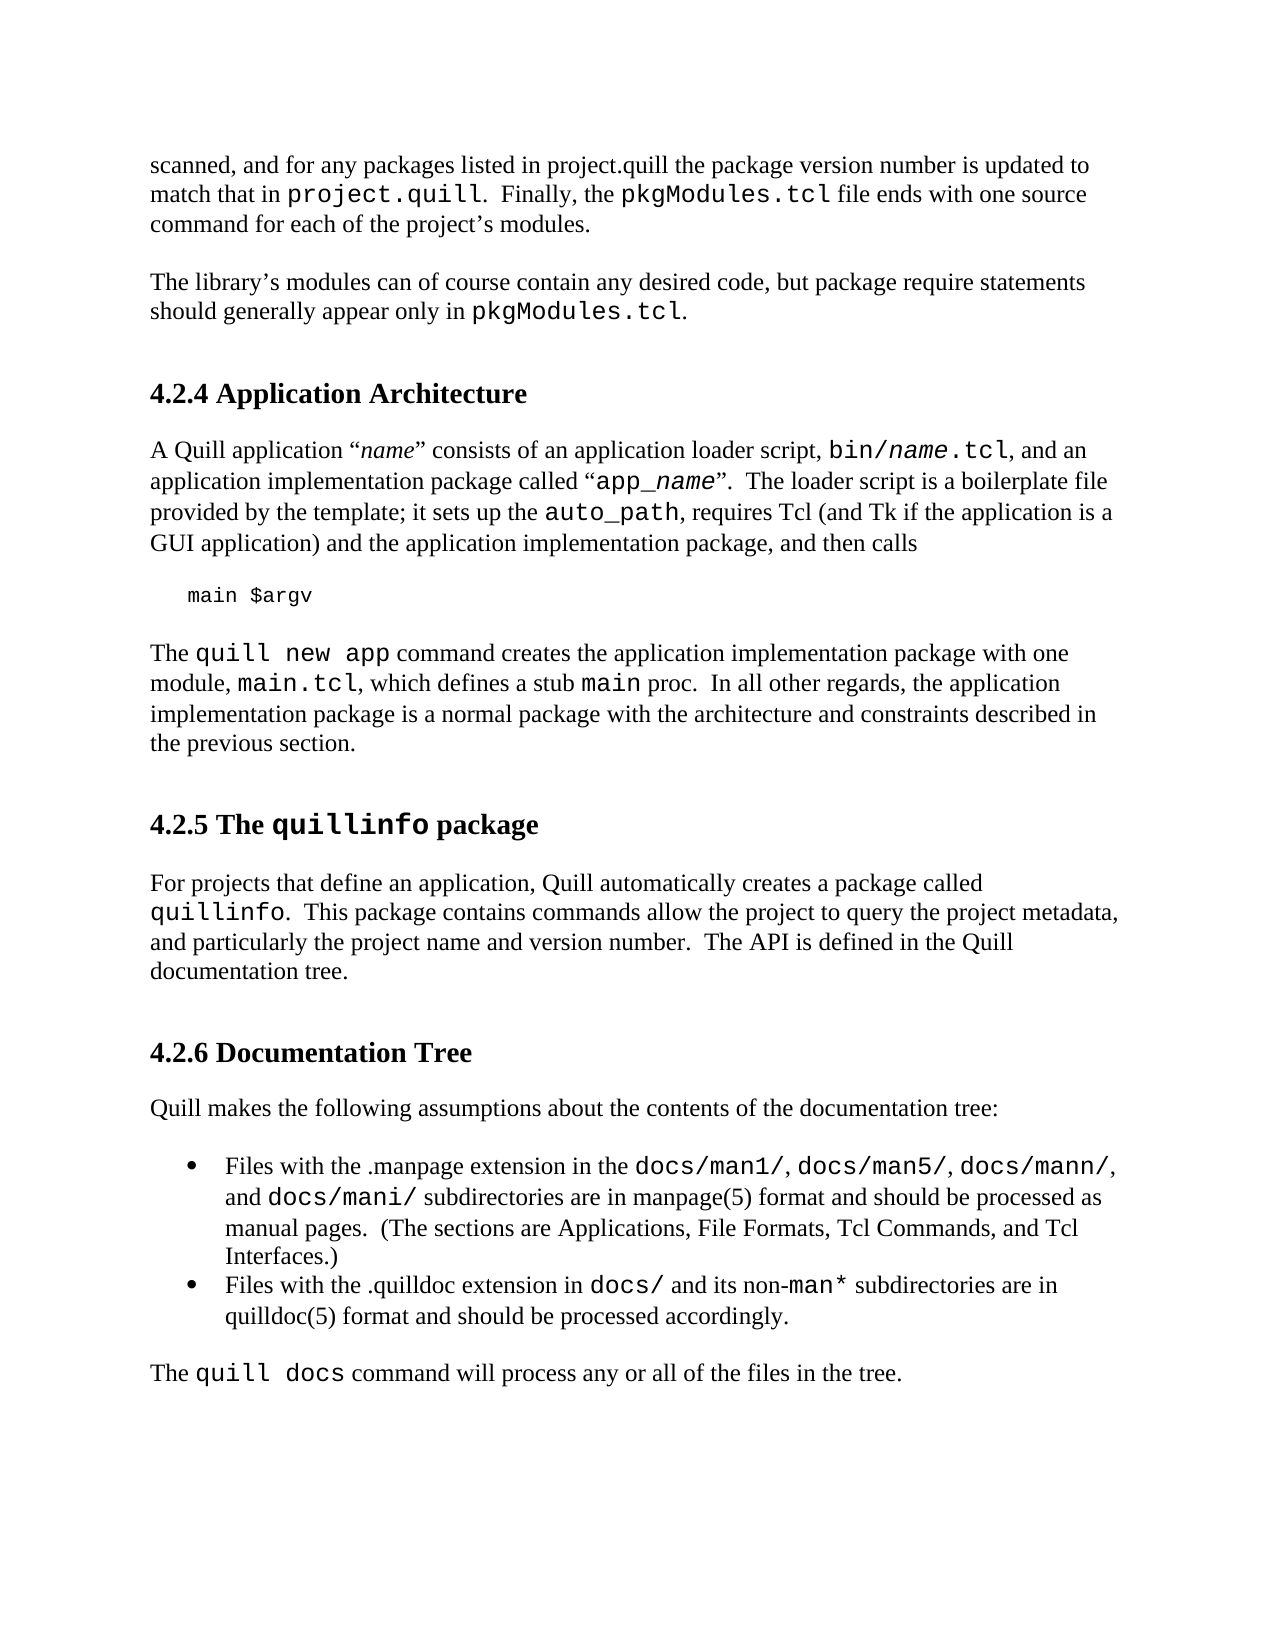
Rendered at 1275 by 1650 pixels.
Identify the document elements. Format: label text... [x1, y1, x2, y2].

text The quill docs command will process any or all of the files in the tree. [150, 1358, 1125, 1389]
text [150, 150, 1125, 238]
text The library’s modules can of course contain any desired code, but package require statements should generally appear only in pkgModules.tcl. [150, 267, 1125, 327]
text The quill new app command creates the application implementation package with one module, main.tcl, which defines a stub main proc. In all other regards, the application implementation package is a normal package with the architecture and constraints described in the previous section. [150, 638, 1125, 757]
text A Quill application “name” consists of an application loader script, bin/name.tcl, and an application implementation package called “app_name”. The loader script is a boilerplate file provided by the template; it sets up the auto_path, requires Tcl (and Tk if the application is a GUI application) and the application implementation package, and then calls [150, 435, 1125, 556]
text main $argv [150, 585, 1125, 609]
text Quill makes the following assumptions about the contents of the documentation tree: [150, 1093, 1125, 1122]
subtitle 4.2.5 The quillinfo package [150, 807, 1125, 843]
subtitle 4.2.4 Application Architecture [150, 377, 1125, 410]
subtitle 4.2.6 Documentation Tree [150, 1035, 1125, 1068]
list Files with the .quilldoc extension in docs/ and its non-man* subdirectories are in quilldoc(5) format and should be processed accordingly. [187, 1270, 1125, 1330]
list Files with the .manpage extension in the docs/man1/, docs/man5/, docs/mann/, and docs/mani/ subdirectories are in manpage(5) format and should be processed as manual pages. (The sections are Applications, File Formats, Tcl Commands, and Tcl Interfaces.) [187, 1151, 1125, 1270]
text For projects that define an application, Quill automatically creates a package called quillinfo. This package contains commands allow the project to query the project metadata, and particularly the project name and version number. The API is defined in the Quill documentation tree. [150, 868, 1125, 985]
